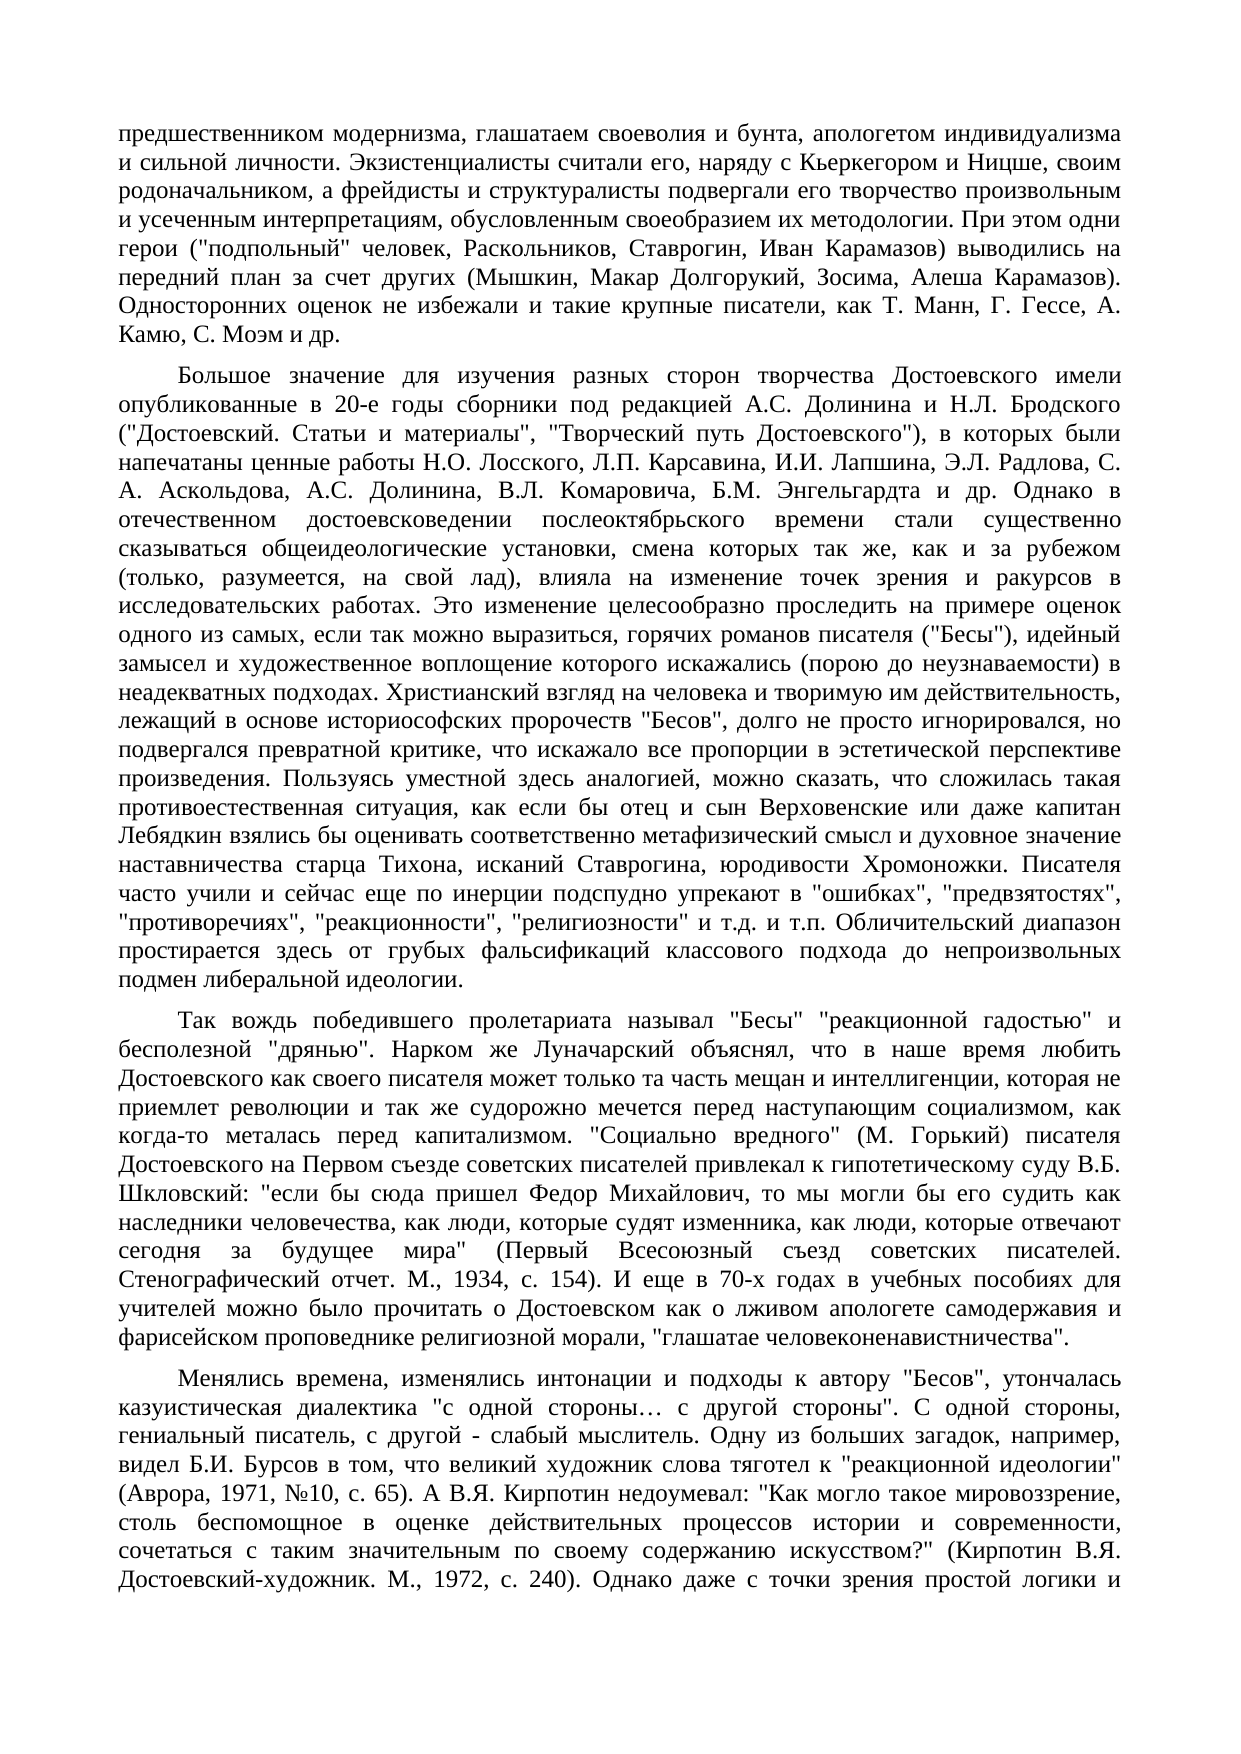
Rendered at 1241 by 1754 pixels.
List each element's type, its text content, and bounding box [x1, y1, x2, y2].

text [118, 118, 1122, 348]
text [118, 1363, 1122, 1593]
text Так вождь победившего пролетариата называл "Бесы" "реакционной гадостью" и бесполезной "дрянью". Нарком же Луначарский объяснял, что в наше время любить Достоевского как своего писателя может только та часть мещан и интеллигенции, которая не приемлет революции и так же судорожно мечется перед наступающим социализмом, как когда-то металась перед капитализмом. "Социально вредного" (М. Горький) писателя Достоевского на Первом съезде советских писателей привлекал к гипотетическому суду В.Б. Шкловский: "если бы сюда пришел Федор Михайлович, то мы могли бы его судить как наследники человечества, как люди, которые судят изменника, как люди, которые отвечают сегодня за будущее мира" (Первый Всесоюзный съезд советских писателей. Стенографический отчет. М., 1934, с. 154). И еще в 70-х годах в учебных пособиях для учителей можно было прочитать о Достоевском как о лживом апологете самодержавия и фарисейском проповеднике религиозной морали, "глашатае человеконенавистничества". [118, 1006, 1122, 1351]
text Большое значение для изучения разных сторон творчества Достоевского имели опубликованные в 20-е годы сборники под редакцией А.С. Долинина и Н.Л. Бродского ("Достоевский. Статьи и материалы", "Творческий путь Достоевского"), в которых были напечатаны ценные работы Н.О. Лосского, Л.П. Карсавина, И.И. Лапшина, Э.Л. Радлова, С. А. Аскольдова, А.С. Долинина, В.Л. Комаровича, Б.М. Энгельгардта и др. Однако в отечественном достоевсковедении послеоктябрьского времени стали существенно сказываться общеидеологические установки, смена которых так же, как и за рубежом (только, разумеется, на свой лад), влияла на изменение точек зрения и ракурсов в исследовательских работах. Это изменение целесообразно проследить на примере оценок одного из самых, если так можно выразиться, горячих романов писателя ("Бесы"), идейный замысел и художественное воплощение которого искажались (порою до неузнаваемости) в неадекватных подходах. Христианский взгляд на человека и творимую им действительность, лежащий в основе историософских пророчеств "Бесов", долго не просто игнорировался, но подвергался превратной критике, что искажало все пропорции в эстетической перспективе произведения. Пользуясь уместной здесь аналогией, можно сказать, что сложилась такая противоестественная ситуация, как если бы отец и сын Верховенские или даже капитан Лебядкин взялись бы оценивать соответственно метафизический смысл и духовное значение наставничества старца Тихона, исканий Ставрогина, юродивости Хромоножки. Писателя часто учили и сейчас еще по инерции подспудно упрекают в "ошибках", "предвзятостях", "противоречиях", "реакционности", "религиозности" и т.д. и т.п. Обличительский диапазон простирается здесь от грубых фальсификаций классового подхода до непроизвольных подмен либеральной идеологии. [118, 361, 1122, 993]
